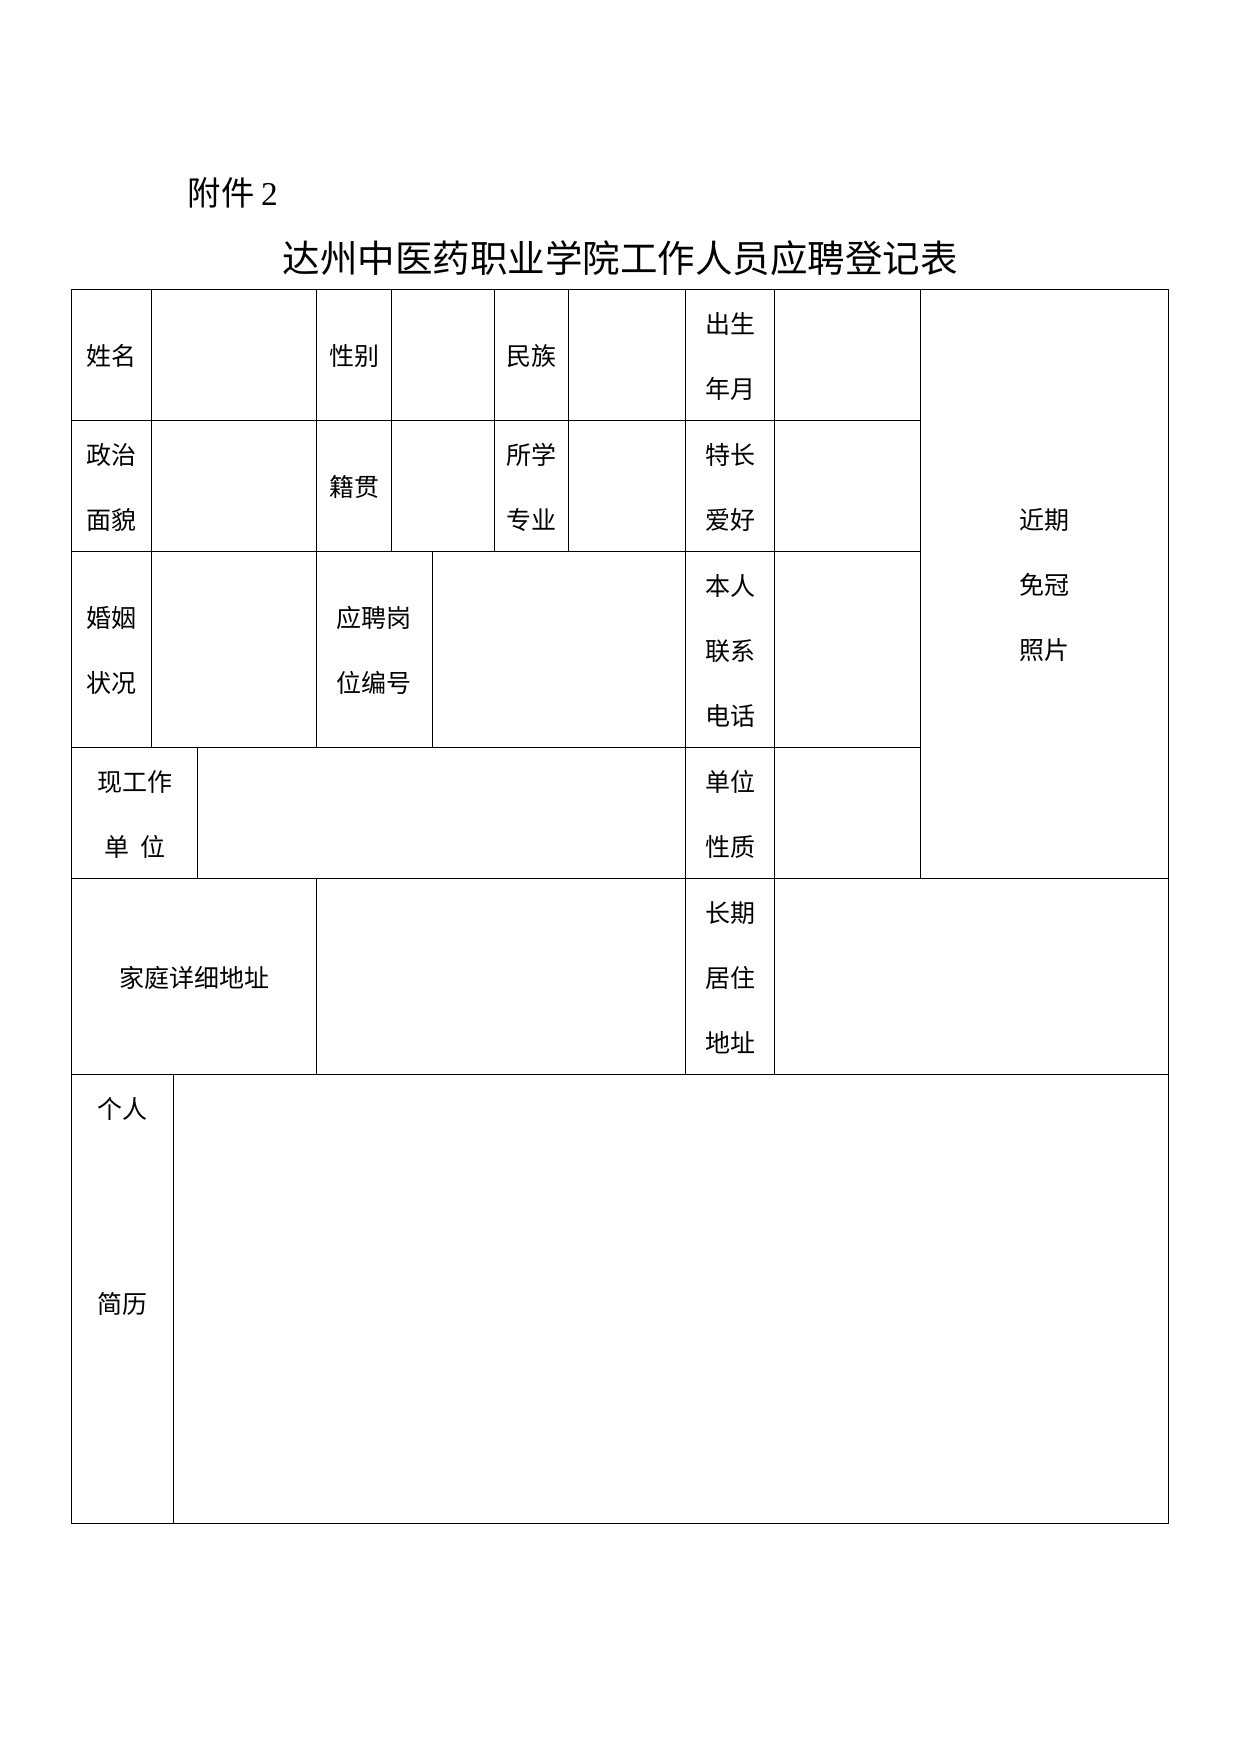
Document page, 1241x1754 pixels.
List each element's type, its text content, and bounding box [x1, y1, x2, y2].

text 附件2 [187, 159, 1053, 224]
table_cell 单位 性质 [686, 748, 774, 878]
table_cell 应聘岗位编号 [317, 552, 432, 747]
table_cell [392, 421, 494, 551]
table_cell 个人 简历 [72, 1075, 173, 1523]
table_header [775, 290, 920, 420]
table_header 姓名 [72, 290, 151, 420]
table_cell [152, 421, 316, 551]
table_header 性别 [317, 290, 391, 420]
table_cell 所学专业 [495, 421, 568, 551]
table_cell 现工作 单 位 [72, 748, 197, 878]
table_cell [433, 552, 685, 747]
table_header 出生 年月 [686, 290, 774, 420]
table_cell [198, 748, 685, 878]
table_cell 本人联系电话 [686, 552, 774, 747]
table_cell [775, 421, 920, 551]
table_cell [174, 1075, 1168, 1523]
table_cell [775, 748, 920, 878]
table_cell [152, 552, 316, 747]
table_header [152, 290, 316, 420]
table_cell [317, 879, 685, 1074]
table_cell 特长 爱好 [686, 421, 774, 551]
table_header 民族 [495, 290, 568, 420]
table_cell [775, 879, 1168, 1074]
table_cell 政治 面貌 [72, 421, 151, 551]
table_cell 长期居住地址 [686, 879, 774, 1074]
table_cell 家庭详细地址 [72, 879, 316, 1074]
table_cell [569, 421, 685, 551]
text 达州中医药职业学院工作人员应聘登记表 [187, 224, 1053, 289]
table_header 近期 免冠 照片 [921, 290, 1168, 878]
table_header [392, 290, 494, 420]
table_cell 籍贯 [317, 421, 391, 551]
table_header [569, 290, 685, 420]
table_cell [775, 552, 920, 747]
table_cell 婚姻状况 [72, 552, 151, 747]
